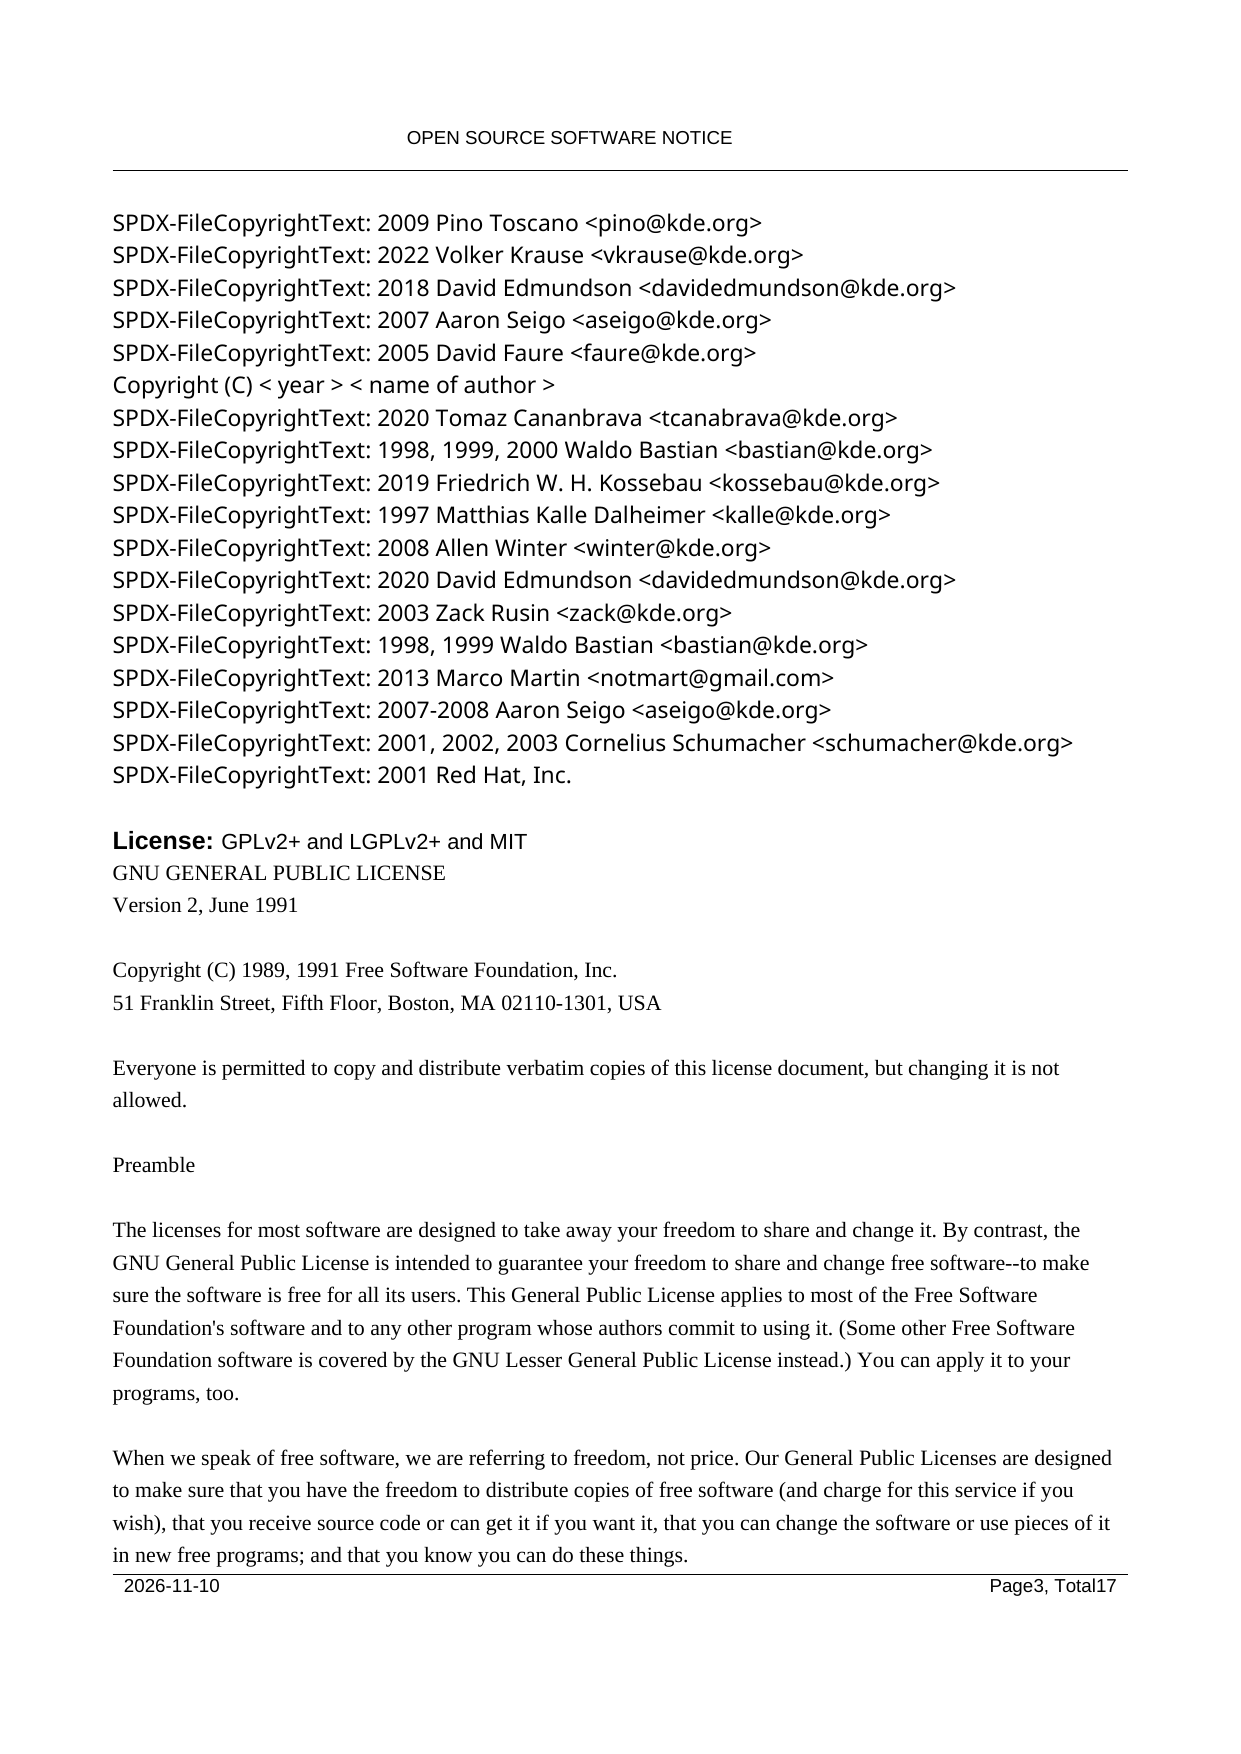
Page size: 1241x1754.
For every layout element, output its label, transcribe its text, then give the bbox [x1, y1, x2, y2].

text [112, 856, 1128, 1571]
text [112, 206, 1128, 824]
text License: GPLv2+ and LGPLv2+ and MIT [112, 824, 1128, 856]
